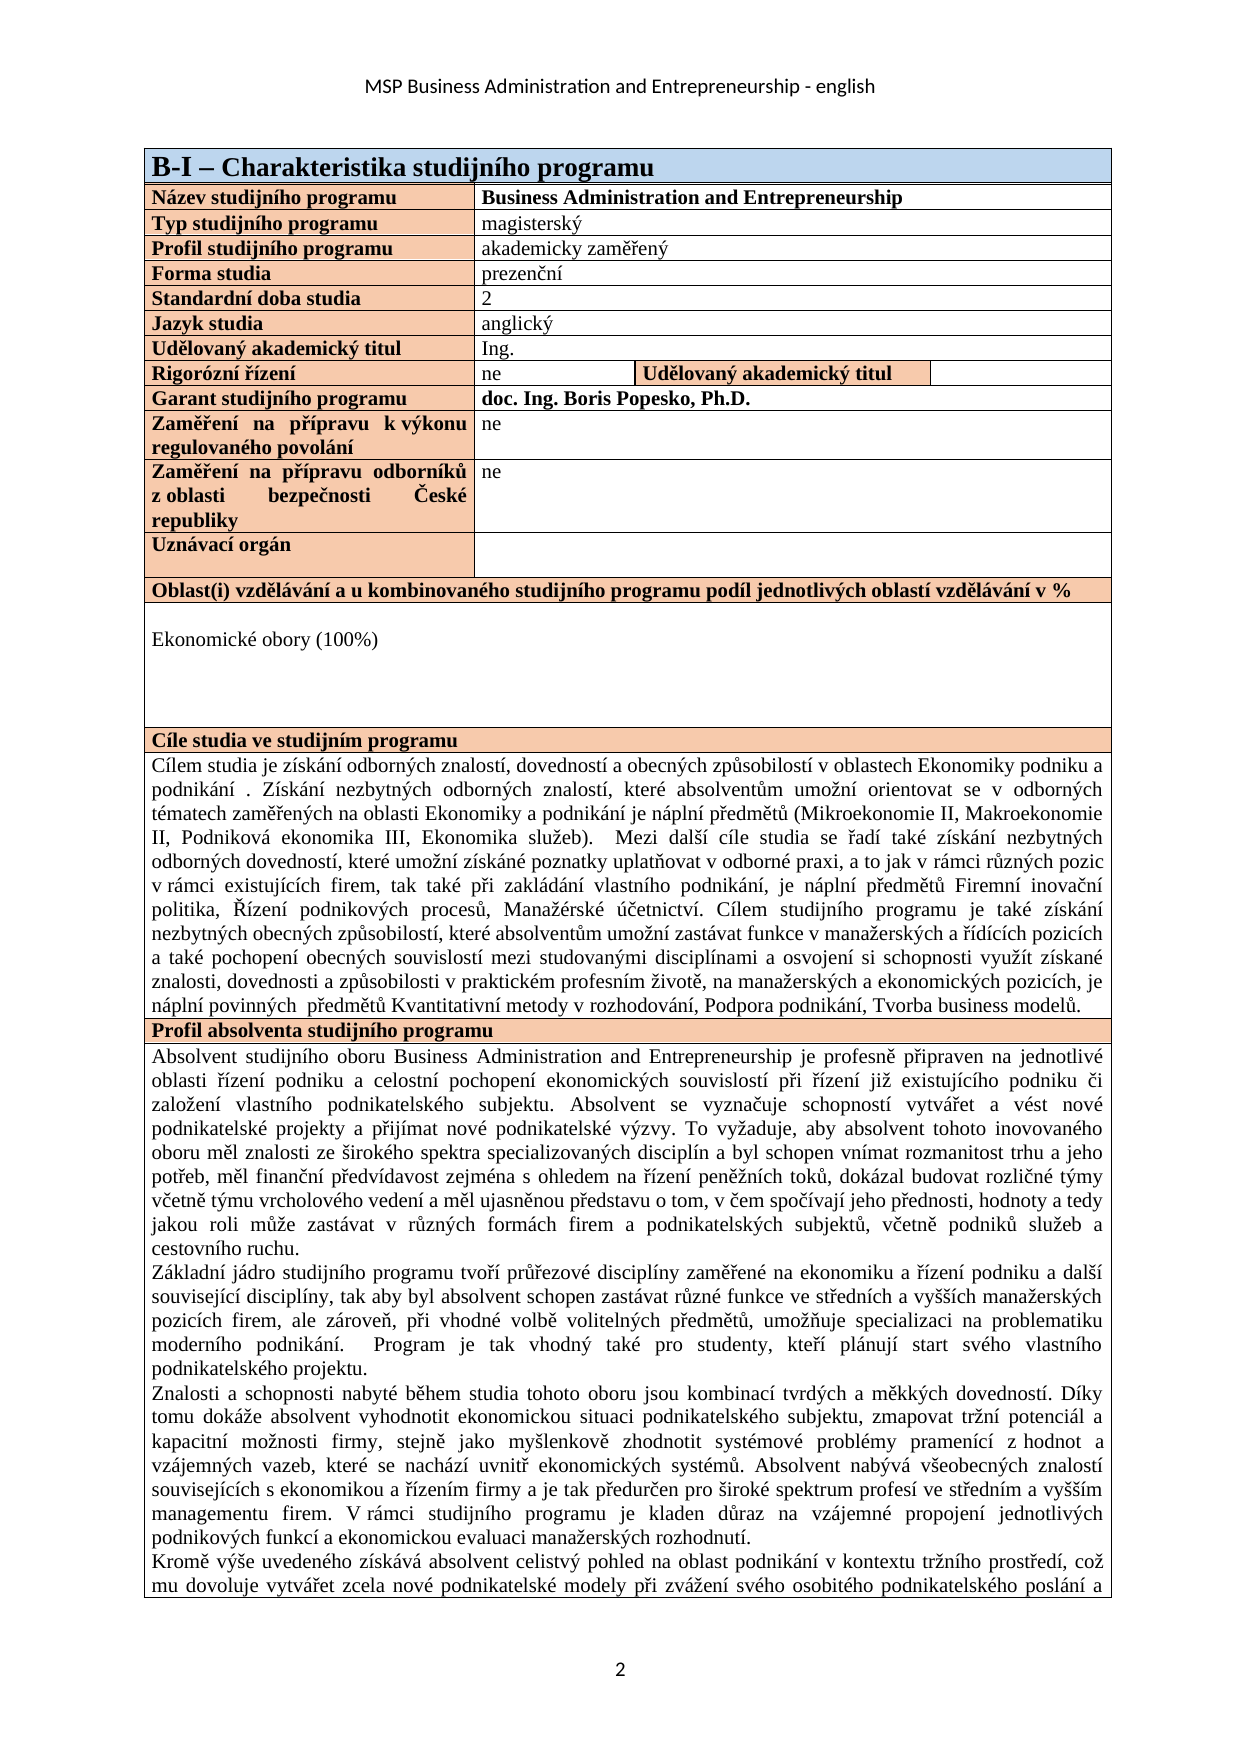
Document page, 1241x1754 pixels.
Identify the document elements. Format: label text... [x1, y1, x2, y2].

table_cell Zaměření na přípravu k výkonu regulovaného povolání [145, 411, 474, 459]
table_cell Ing. [475, 336, 1111, 360]
table_cell ne [475, 460, 1111, 532]
table_cell Forma studia [145, 261, 474, 285]
table_cell Ekonomické obory (100%) [145, 603, 1111, 727]
table_cell magisterský [475, 210, 1111, 234]
table_cell [931, 361, 1111, 385]
table_cell Standardní doba studia [145, 286, 474, 310]
table_cell Udělovaný akademický titul [145, 336, 474, 360]
table_cell Business Administration and Entrepreneurship [475, 185, 1111, 209]
table_cell Jazyk studia [145, 311, 474, 335]
table_cell ne [475, 411, 1111, 459]
table_cell Profil studijního programu [145, 236, 474, 259]
table_cell anglický [475, 311, 1111, 335]
table_cell Typ studijního programu [145, 210, 474, 234]
table_cell Cíle studia ve studijním programu [145, 728, 1111, 752]
table_cell Cílem studia je získání odborných znalostí, dovedností a obecných způsobilostí v oblastech Ekonomiky podniku a podnikání . Získání nezbytných odborných znalostí, které absolventům umožní orientovat se v odborných tématech zaměřených na oblasti Ekonomiky a podnikání je náplní předmětů (Mikroekonomie II, Makroekonomie II, Podniková ekonomika III, Ekonomika služeb). Mezi další cíle studia se řadí také získání nezbytných odborných dovedností, které umožní získáné poznatky uplatňovat v odborné praxi, a to jak v rámci různých pozic v rámci existujících firem, tak také při zakládání vlastního podnikání, je náplní předmětů Firemní inovační politika, Řízení podnikových procesů, Manažérské účetnictví. Cílem studijního programu je také získání nezbytných obecných způsobilostí, které absolventům umožní zastávat funkce v manažerských a řídících pozicích a také pochopení obecných souvislostí mezi studovanými disciplínami a osvojení si schopnosti využít získané znalosti, dovednosti a způsobilosti v praktickém profesním životě, na manažerských a ekonomických pozicích, je náplní povinných předmětů Kvantitativní metody v rozhodování, Podpora podnikání, Tvorba business modelů. [145, 753, 1111, 1017]
table_cell Profil absolventa studijního programu [145, 1019, 1111, 1042]
table_cell ne [475, 361, 634, 385]
table_cell doc. Ing. Boris Popesko, Ph.D. [475, 386, 1111, 410]
table_cell Oblast(i) vzdělávání a u kombinovaného studijního programu podíl jednotlivých oblastí vzdělávání v % [145, 578, 1111, 602]
table_cell Zaměření na přípravu odborníků z oblasti bezpečnosti České republiky [145, 460, 474, 532]
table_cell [145, 1044, 1111, 1597]
table_cell prezenční [475, 261, 1111, 285]
table_cell 2 [475, 286, 1111, 310]
table_cell Rigorózní řízení [145, 361, 474, 385]
table_cell Název studijního programu [145, 185, 474, 209]
table_cell Garant studijního programu [145, 386, 474, 410]
table_cell akademicky zaměřený [475, 236, 1111, 259]
table_header B-I – Charakteristika studijního programu [145, 149, 1111, 182]
table_cell [475, 533, 1111, 577]
table_cell Uznávací orgán [145, 533, 474, 577]
table_cell Udělovaný akademický titul [636, 361, 930, 385]
